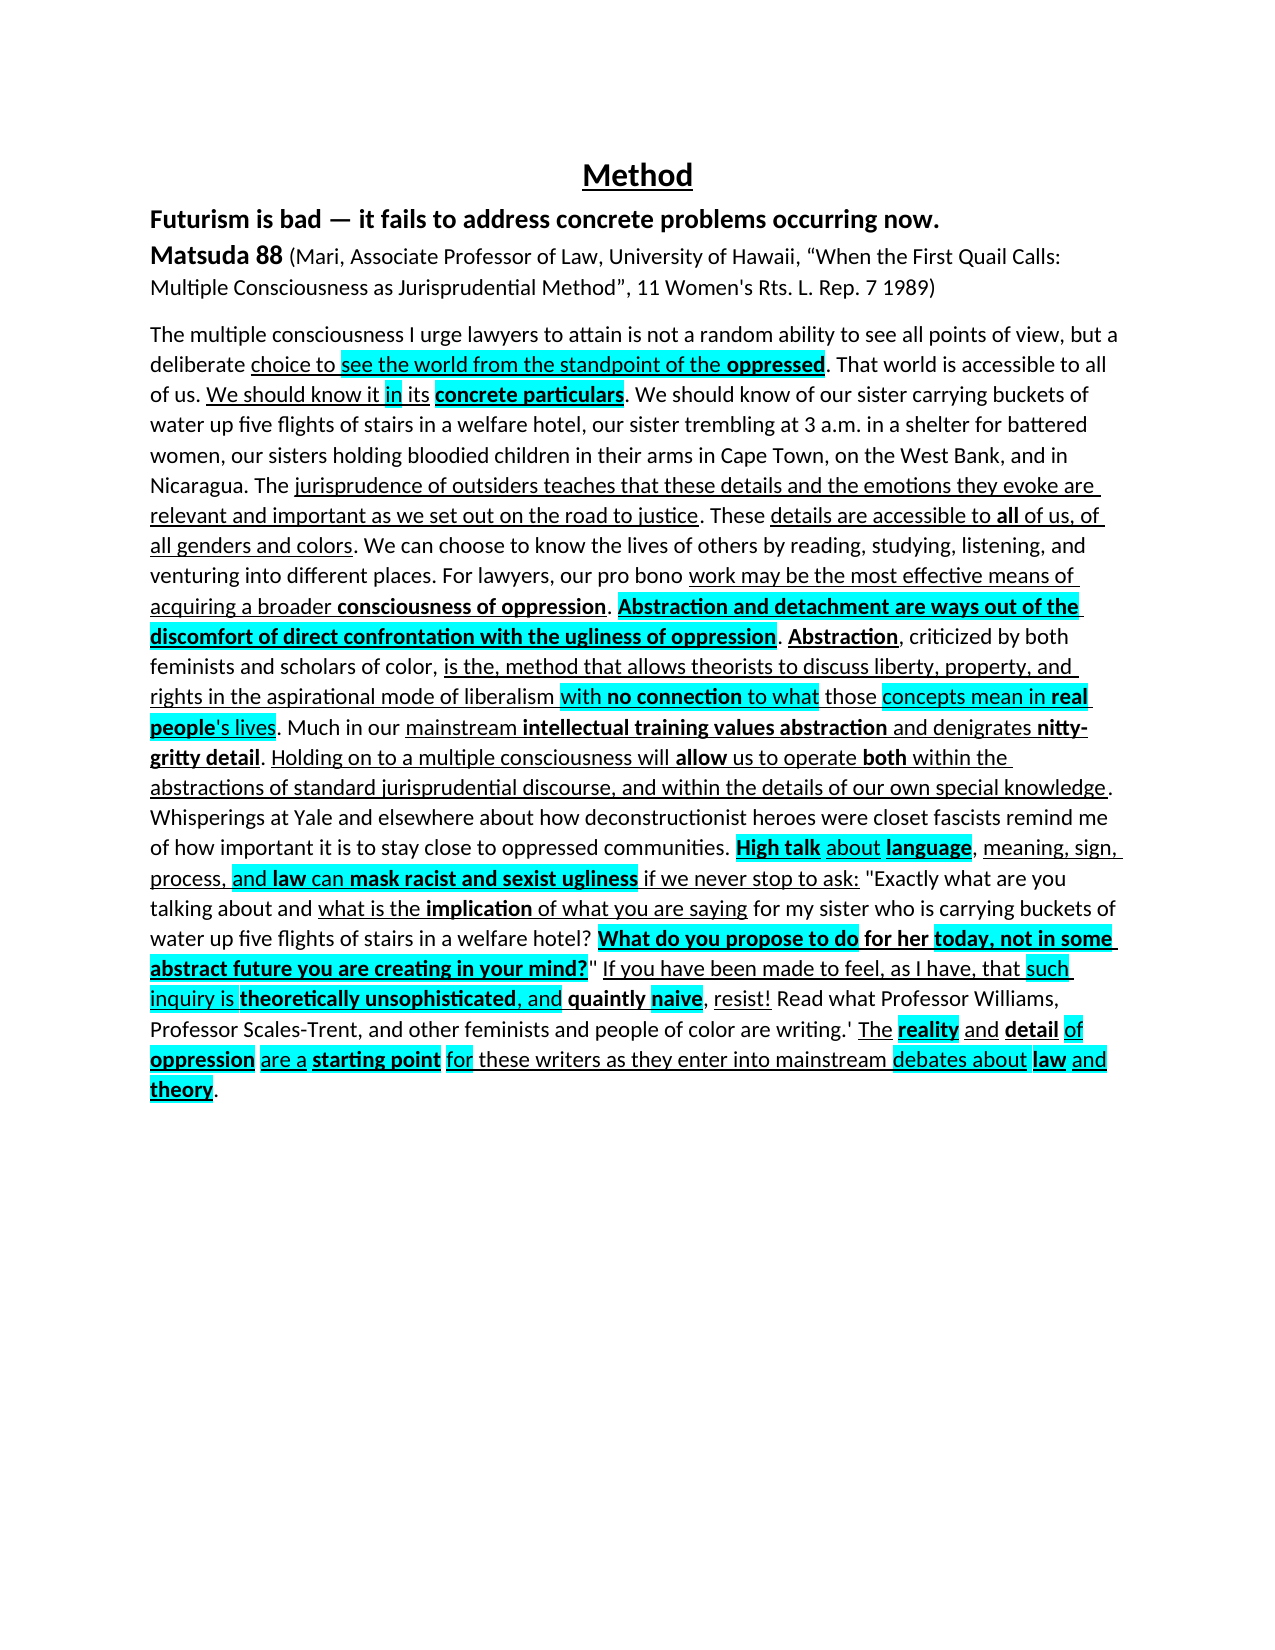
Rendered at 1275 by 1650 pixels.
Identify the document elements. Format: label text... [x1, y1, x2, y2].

subtitle Futurism is bad — it fails to address concrete problems occurring now. [150, 202, 1125, 235]
subtitle Method [150, 154, 1125, 195]
text Matsuda 88 (Mari, Associate Professor of Law, University of Hawaii, “When the First Quail Calls: Multiple Consciousness as Jurisprudential Method”, 11 Women's Rts. L. Rep. 7 1989) [150, 238, 1125, 301]
text The multiple consciousness I urge lawyers to attain is not a random ability to see all points of view, but a deliberate choice to see the world from the standpoint of the oppressed. That world is accessible to all of us. We should know it in its concrete particulars. We should know of our sister carrying buckets of water up five flights of stairs in a welfare hotel, our sister trembling at 3 a.m. in a shelter for battered women, our sisters holding bloodied children in their arms in Cape Town, on the West Bank, and in Nicaragua. The jurisprudence of outsiders teaches that these details and the emotions they evoke are relevant and important as we set out on the road to justice. These details are accessible to all of us, of all genders and colors. We can choose to know the lives of others by reading, studying, listening, and venturing into different places. For lawyers, our pro bono work may be the most effective means of acquiring a broader consciousness of oppression. Abstraction and detachment are ways out of the discomfort of direct confrontation with the ugliness of oppression. Abstraction, criticized by both feminists and scholars of color, is the, method that allows theorists to discuss liberty, property, and rights in the aspirational mode of liberalism with no connection to what those concepts mean in real people's lives. Much in our mainstream intellectual training values abstraction and denigrates nitty-gritty detail. Holding on to a multiple consciousness will allow us to operate both within the abstractions of standard jurisprudential discourse, and within the details of our own special knowledge. Whisperings at Yale and elsewhere about how deconstructionist heroes were closet fascists remind me of how important it is to stay close to oppressed communities. High talk about language, meaning, sign, process, and law can mask racist and sexist ugliness if we never stop to ask: "Exactly what are you talking about and what is the implication of what you are saying for my sister who is carrying buckets of water up five flights of stairs in a welfare hotel? What do you propose to do for her today, not in some abstract future you are creating in your mind?" If you have been made to feel, as I have, that such inquiry is theoretically unsophisticated, and quaintly naive, resist! Read what Professor Williams, Professor Scales-Trent, and other feminists and people of color are writing.' The reality and detail of oppression are a starting point for these writers as they enter into mainstream debates about law and theory. [150, 320, 1125, 1103]
